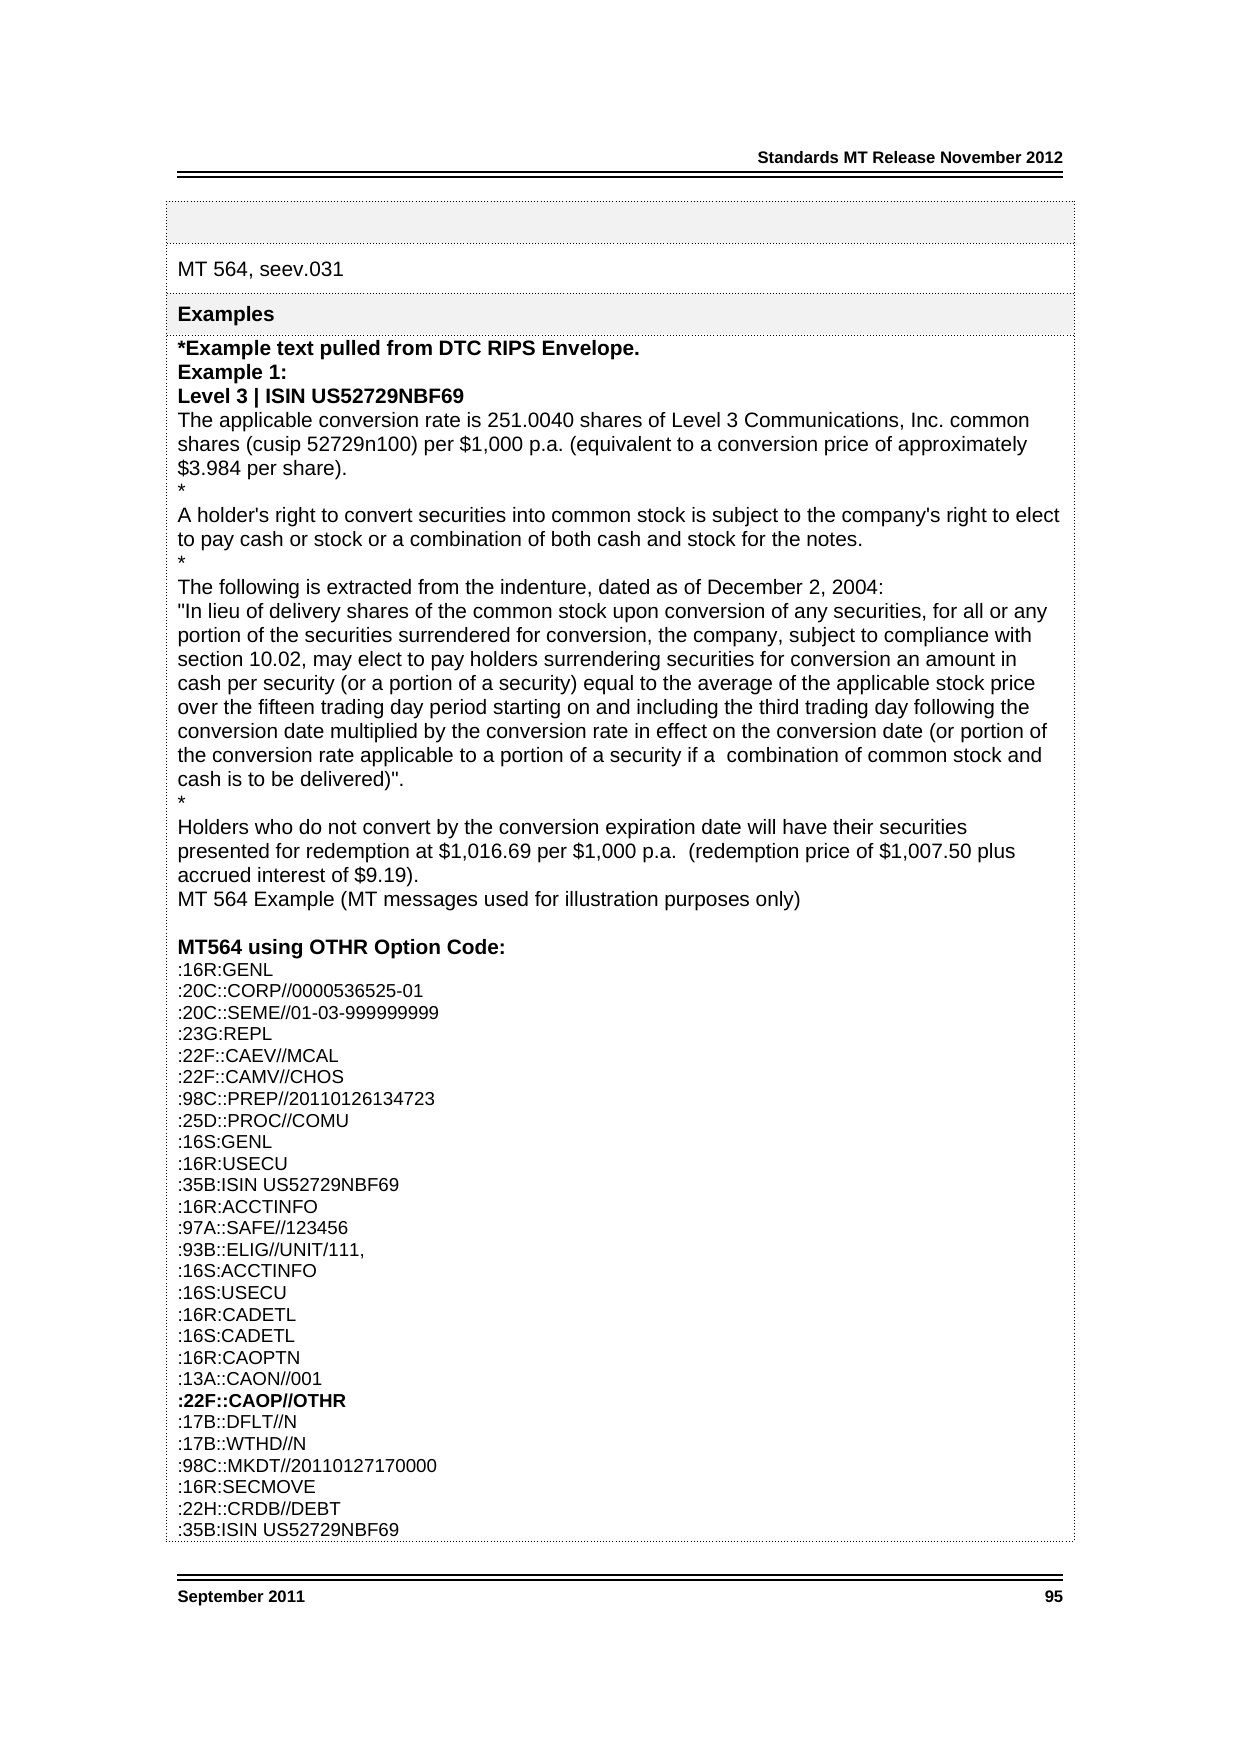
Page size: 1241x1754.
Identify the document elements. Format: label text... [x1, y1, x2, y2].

table_cell Examples [166, 293, 1074, 334]
table_cell MT 564, seev.031 [166, 243, 1074, 293]
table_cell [166, 201, 1074, 243]
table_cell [166, 335, 1074, 1541]
